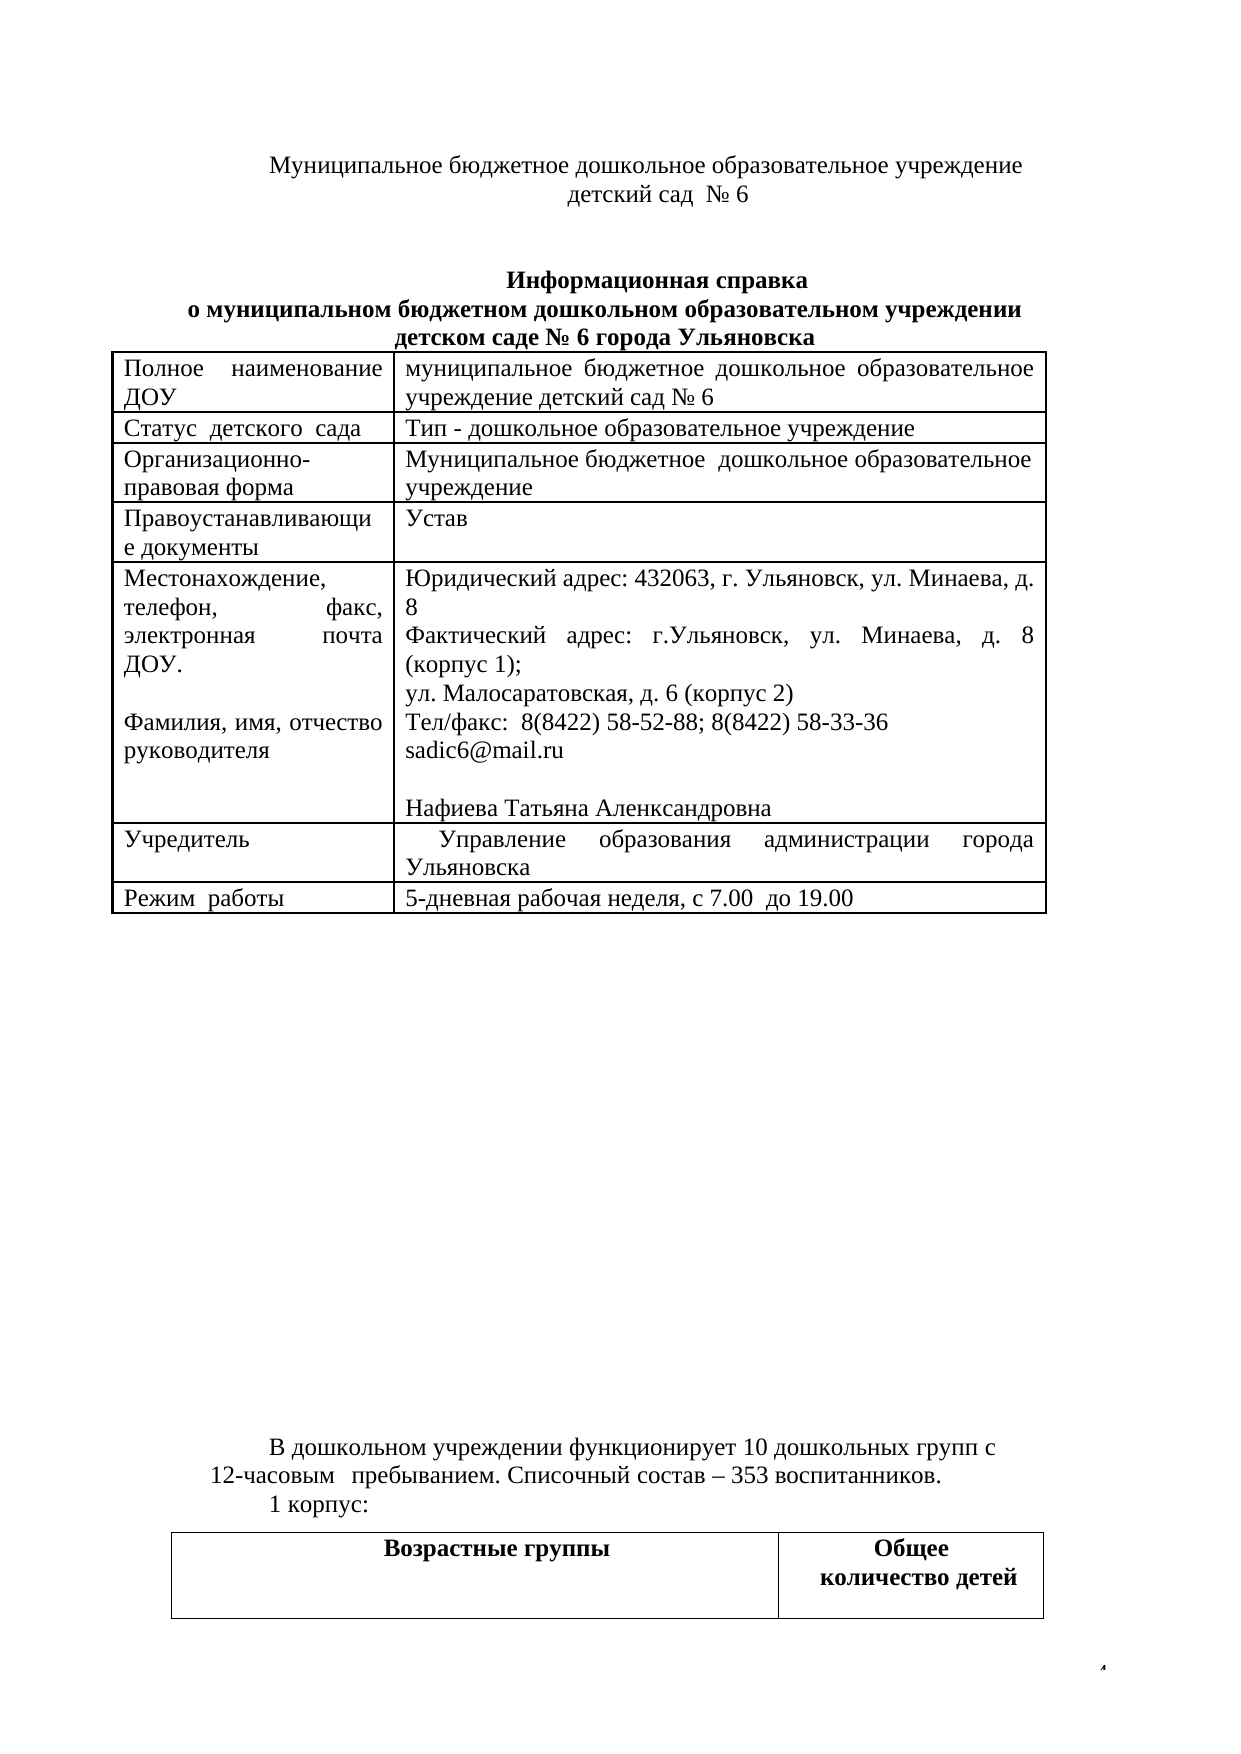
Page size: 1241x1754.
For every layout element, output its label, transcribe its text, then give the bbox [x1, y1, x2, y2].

table_cell Тип - дошкольное образовательное учреждение [395, 413, 1045, 442]
table_cell Статус детского сада [114, 413, 393, 442]
table_cell Режим работы [114, 883, 393, 912]
table_header Возрастные группы [172, 1533, 778, 1618]
table_header Общее количество детей [779, 1533, 1043, 1618]
table_header муниципальное бюджетное дошкольное образовательное учреждение детский сад № 6 [395, 353, 1045, 411]
text Информационная справка [186, 265, 1128, 294]
table_header Полное наименование ДОУ [114, 353, 393, 411]
table_cell Организационно-правовая форма [114, 444, 393, 501]
text о муниципальном бюджетном дошкольном образовательном учреждении детском саде № 6 города Ульяновска [186, 294, 1023, 351]
table_cell Местонахождение, телефон, факс, электронная почта ДОУ. Фамилия, имя, отчество руководителя [114, 563, 393, 822]
list корпус: [268, 1489, 1128, 1518]
text В дошкольном учреждении функционирует 10 дошкольных групп с 12-часовым пребыванием. Списочный состав – 353 воспитанников. [210, 1432, 996, 1489]
table_cell Муниципальное бюджетное дошкольное образовательное учреждение [395, 444, 1045, 501]
table_cell 5-дневная рабочая неделя, с 7.00 до 19.00 [395, 883, 1045, 912]
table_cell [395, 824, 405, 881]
text Муниципальное бюджетное дошкольное образовательное учреждение [170, 150, 1121, 179]
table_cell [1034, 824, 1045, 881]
table_cell Юридический адрес: 432063, г. Ульяновск, ул. Минаева, д. 8 Фактический адрес: г.Ульяновск, ул. Минаева, д. 8 (корпус 1); ул. Малосаратовская, д. 6 (корпус 2) Тел/факс: 8(8422) 58-52-88; 8(8422) 58-33-36 sadic6@mail.ru Нафиева Татьяна Аленксандровна [395, 563, 1045, 822]
text детский сад № 6 [322, 179, 994, 207]
table_cell Учредитель [114, 824, 393, 881]
table_cell Правоустанавливающие документы [114, 503, 393, 561]
table_cell Устав [395, 503, 1045, 561]
